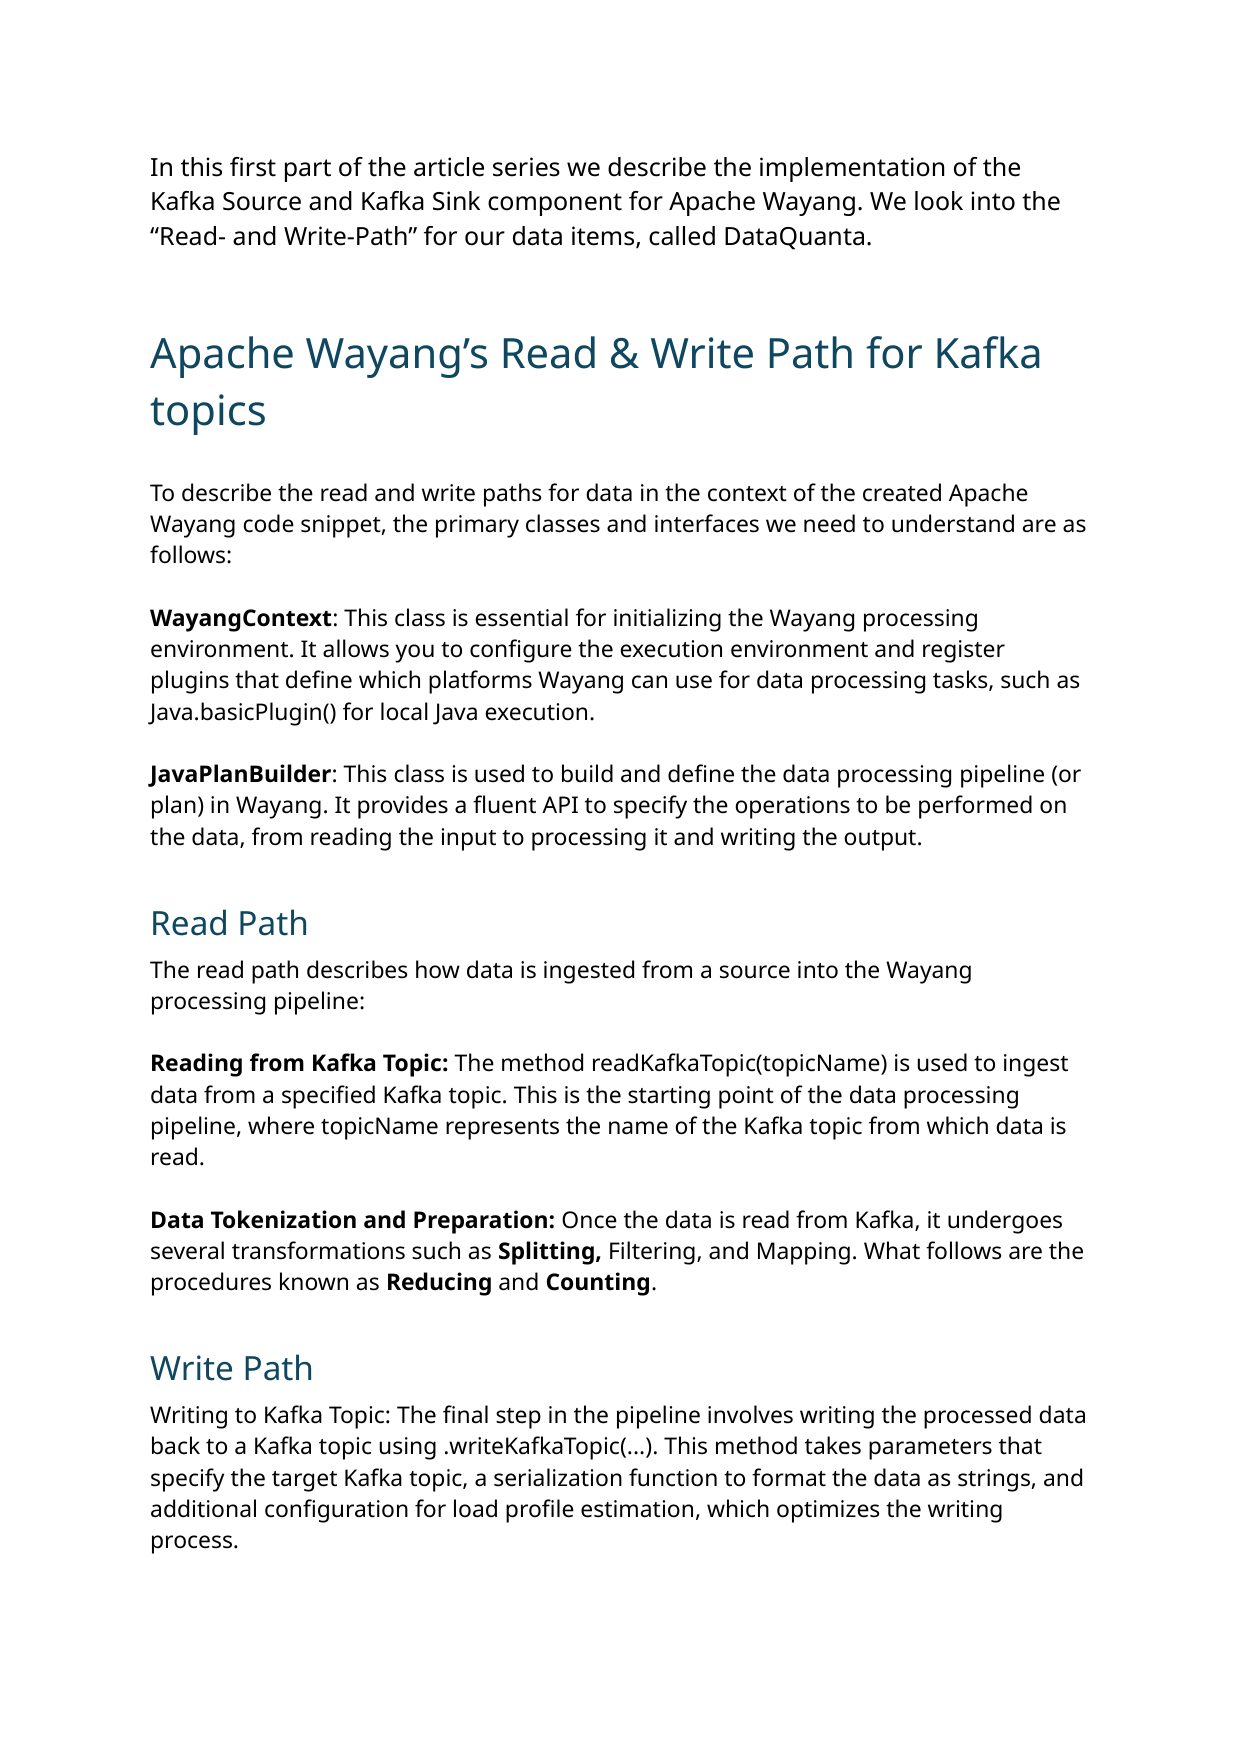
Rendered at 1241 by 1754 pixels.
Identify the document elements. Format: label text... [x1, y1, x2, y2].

text To describe the read and write paths for data in the context of the created Apache Wayang code snippet, the primary classes and interfaces we need to understand are as follows: [150, 477, 1090, 571]
text Reading from Kafka Topic: The method readKafkaTopic(topicName) is used to ingest data from a specified Kafka topic. This is the starting point of the data processing pipeline, where topicName represents the name of the Kafka topic from which data is read. [150, 1047, 1090, 1172]
text The read path describes how data is ingested from a source into the Wayang processing pipeline: [150, 953, 1090, 1016]
text In this first part of the article series we describe the implementation of the Kafka Source and Kafka Sink component for Apache Wayang. We look into the “Read- and Write-Path” for our data items, called DataQuanta. [150, 150, 1090, 252]
text JavaPlanBuilder: This class is used to build and define the data processing pipeline (or plan) in Wayang. It provides a fluent API to specify the operations to be performed on the data, from reading the input to processing it and writing the output. [150, 758, 1090, 852]
text WayangContext: This class is essential for initializing the Wayang processing environment. It allows you to configure the execution environment and register plugins that define which platforms Wayang can use for data processing tasks, such as Java.basicPlugin() for local Java execution. [150, 602, 1090, 727]
subtitle Write Path [150, 1345, 1090, 1391]
text Data Tokenization and Preparation: Once the data is read from Kafka, it undergoes several transformations such as Splitting, Filtering, and Mapping. What follows are the procedures known as Reducing and Counting. [150, 1203, 1090, 1297]
subtitle Apache Wayang’s Read & Write Path for Kafka topics [150, 324, 1090, 437]
text Writing to Kafka Topic: The final step in the pipeline involves writing the processed data back to a Kafka topic using .writeKafkaTopic(...). This method takes parameters that specify the target Kafka topic, a serialization function to format the data as strings, and additional configuration for load profile estimation, which optimizes the writing process. [150, 1399, 1090, 1555]
subtitle Read Path [150, 900, 1090, 945]
